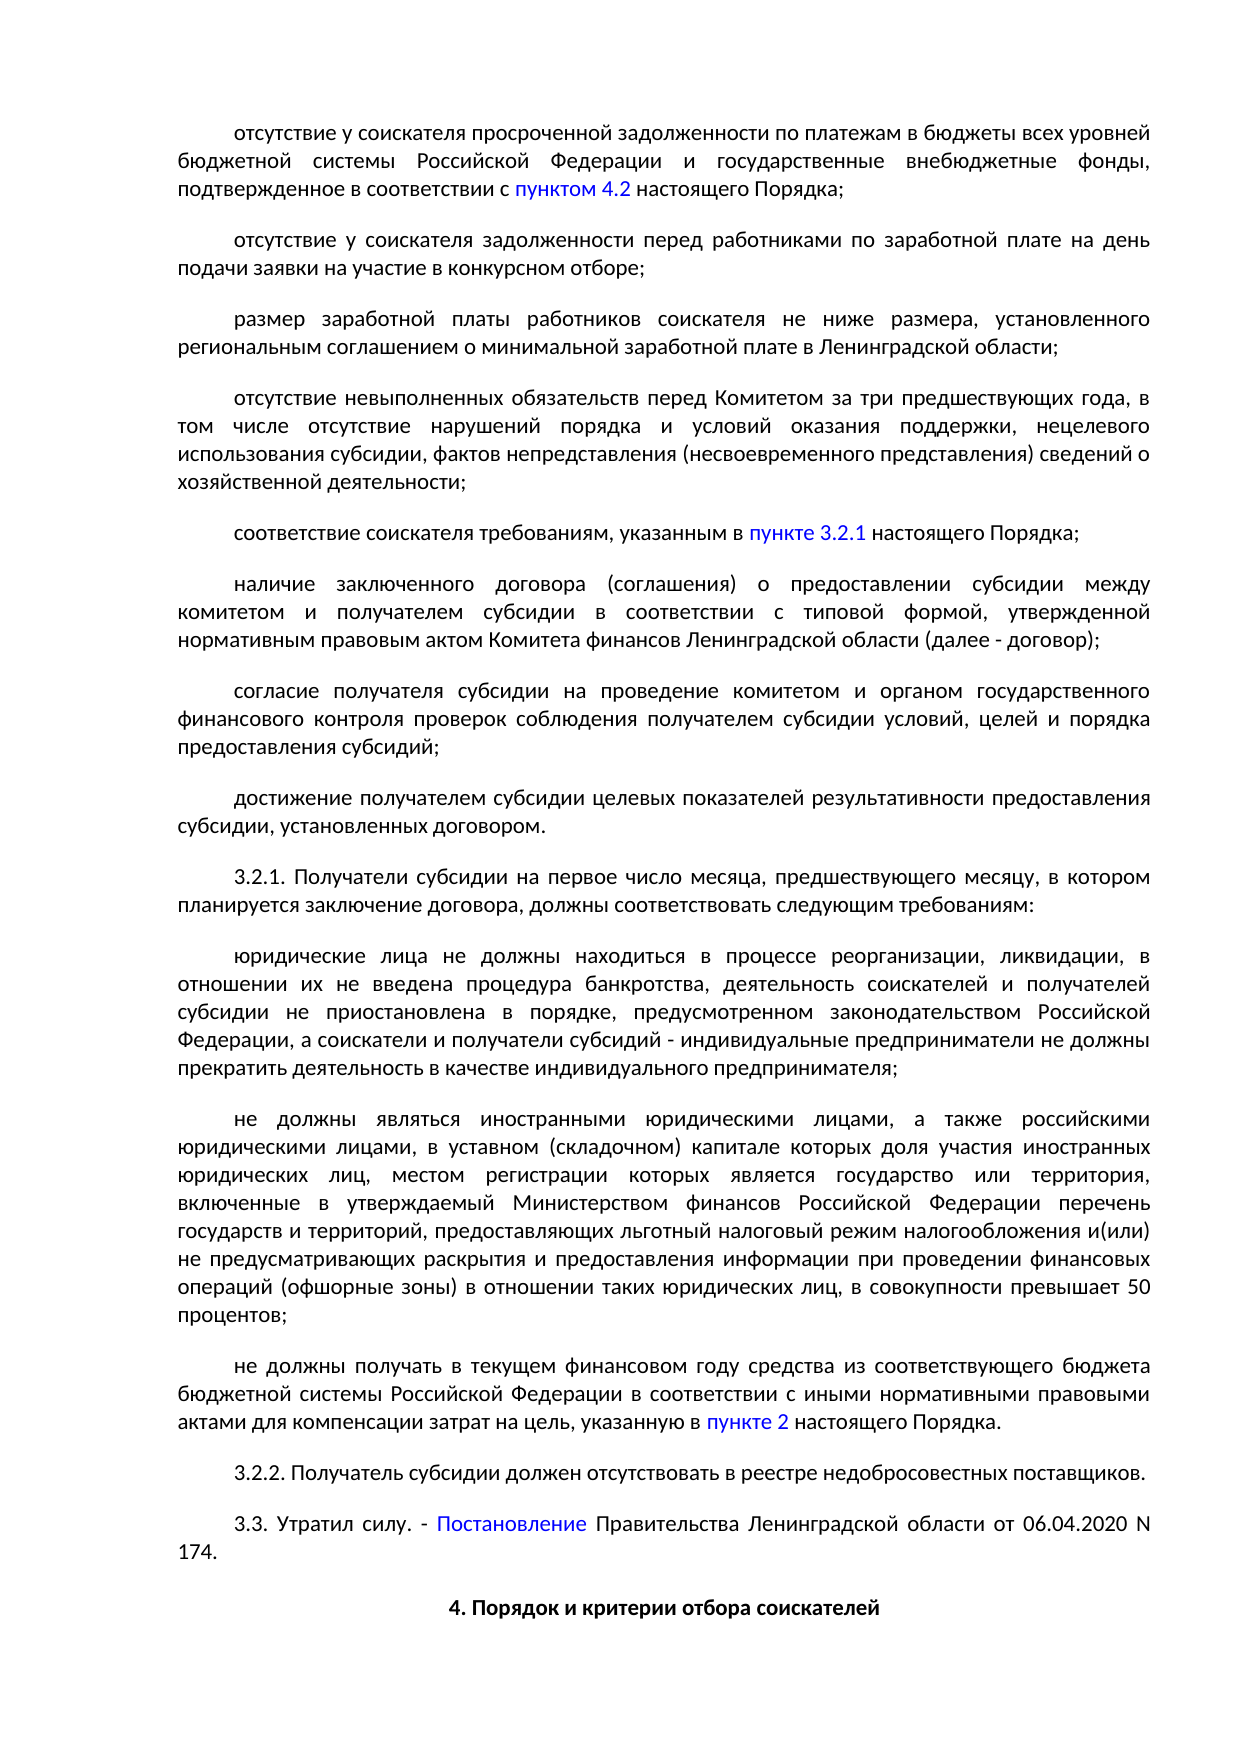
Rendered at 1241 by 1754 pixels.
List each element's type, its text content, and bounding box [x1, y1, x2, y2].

text 3.2.1. Получатели субсидии на первое число месяца, предшествующего месяцу, в котором планируется заключение договора, должны соответствовать следующим требованиям: [177, 862, 1152, 918]
text отсутствие невыполненных обязательств перед Комитетом за три предшествующих года, в том числе отсутствие нарушений порядка и условий оказания поддержки, нецелевого использования субсидии, фактов непредставления (несвоевременного представления) сведений о хозяйственной деятельности; [177, 383, 1152, 495]
title 4. Порядок и критерии отбора соискателей [177, 1593, 1152, 1621]
text согласие получателя субсидии на проведение комитетом и органом государственного финансового контроля проверок соблюдения получателем субсидии условий, целей и порядка предоставления субсидий; [177, 676, 1152, 760]
text 3.3. Утратил силу. - Постановление Правительства Ленинградской области от 06.04.2020 N 174. [177, 1509, 1152, 1565]
text юридические лица не должны находиться в процессе реорганизации, ликвидации, в отношении их не введена процедура банкротства, деятельность соискателей и получателей субсидии не приостановлена в порядке, предусмотренном законодательством Российской Федерации, а соискатели и получатели субсидий - индивидуальные предприниматели не должны прекратить деятельность в качестве индивидуального предпринимателя; [177, 941, 1152, 1081]
text не должны получать в текущем финансовом году средства из соответствующего бюджета бюджетной системы Российской Федерации в соответствии с иными нормативными правовыми актами для компенсации затрат на цель, указанную в пункте 2 настоящего Порядка. [177, 1351, 1152, 1435]
text отсутствие у соискателя задолженности перед работниками по заработной плате на день подачи заявки на участие в конкурсном отборе; [177, 225, 1152, 281]
text не должны являться иностранными юридическими лицами, а также российскими юридическими лицами, в уставном (складочном) капитале которых доля участия иностранных юридических лиц, местом регистрации которых является государство или территория, включенные в утверждаемый Министерством финансов Российской Федерации перечень государств и территорий, предоставляющих льготный налоговый режим налогообложения и(или) не предусматривающих раскрытия и предоставления информации при проведении финансовых операций (офшорные зоны) в отношении таких юридических лиц, в совокупности превышает 50 процентов; [177, 1104, 1152, 1328]
text соответствие соискателя требованиям, указанным в пункте 3.2.1 настоящего Порядка; [177, 518, 1152, 546]
text отсутствие у соискателя просроченной задолженности по платежам в бюджеты всех уровней бюджетной системы Российской Федерации и государственные внебюджетные фонды, подтвержденное в соответствии с пунктом 4.2 настоящего Порядка; [177, 118, 1152, 202]
text наличие заключенного договора (соглашения) о предоставлении субсидии между комитетом и получателем субсидии в соответствии с типовой формой, утвержденной нормативным правовым актом Комитета финансов Ленинградской области (далее - договор); [177, 569, 1152, 653]
text достижение получателем субсидии целевых показателей результативности предоставления субсидии, установленных договором. [177, 783, 1152, 839]
text 3.2.2. Получатель субсидии должен отсутствовать в реестре недобросовестных поставщиков. [177, 1458, 1152, 1486]
text размер заработной платы работников соискателя не ниже размера, установленного региональным соглашением о минимальной заработной плате в Ленинградской области; [177, 304, 1152, 360]
